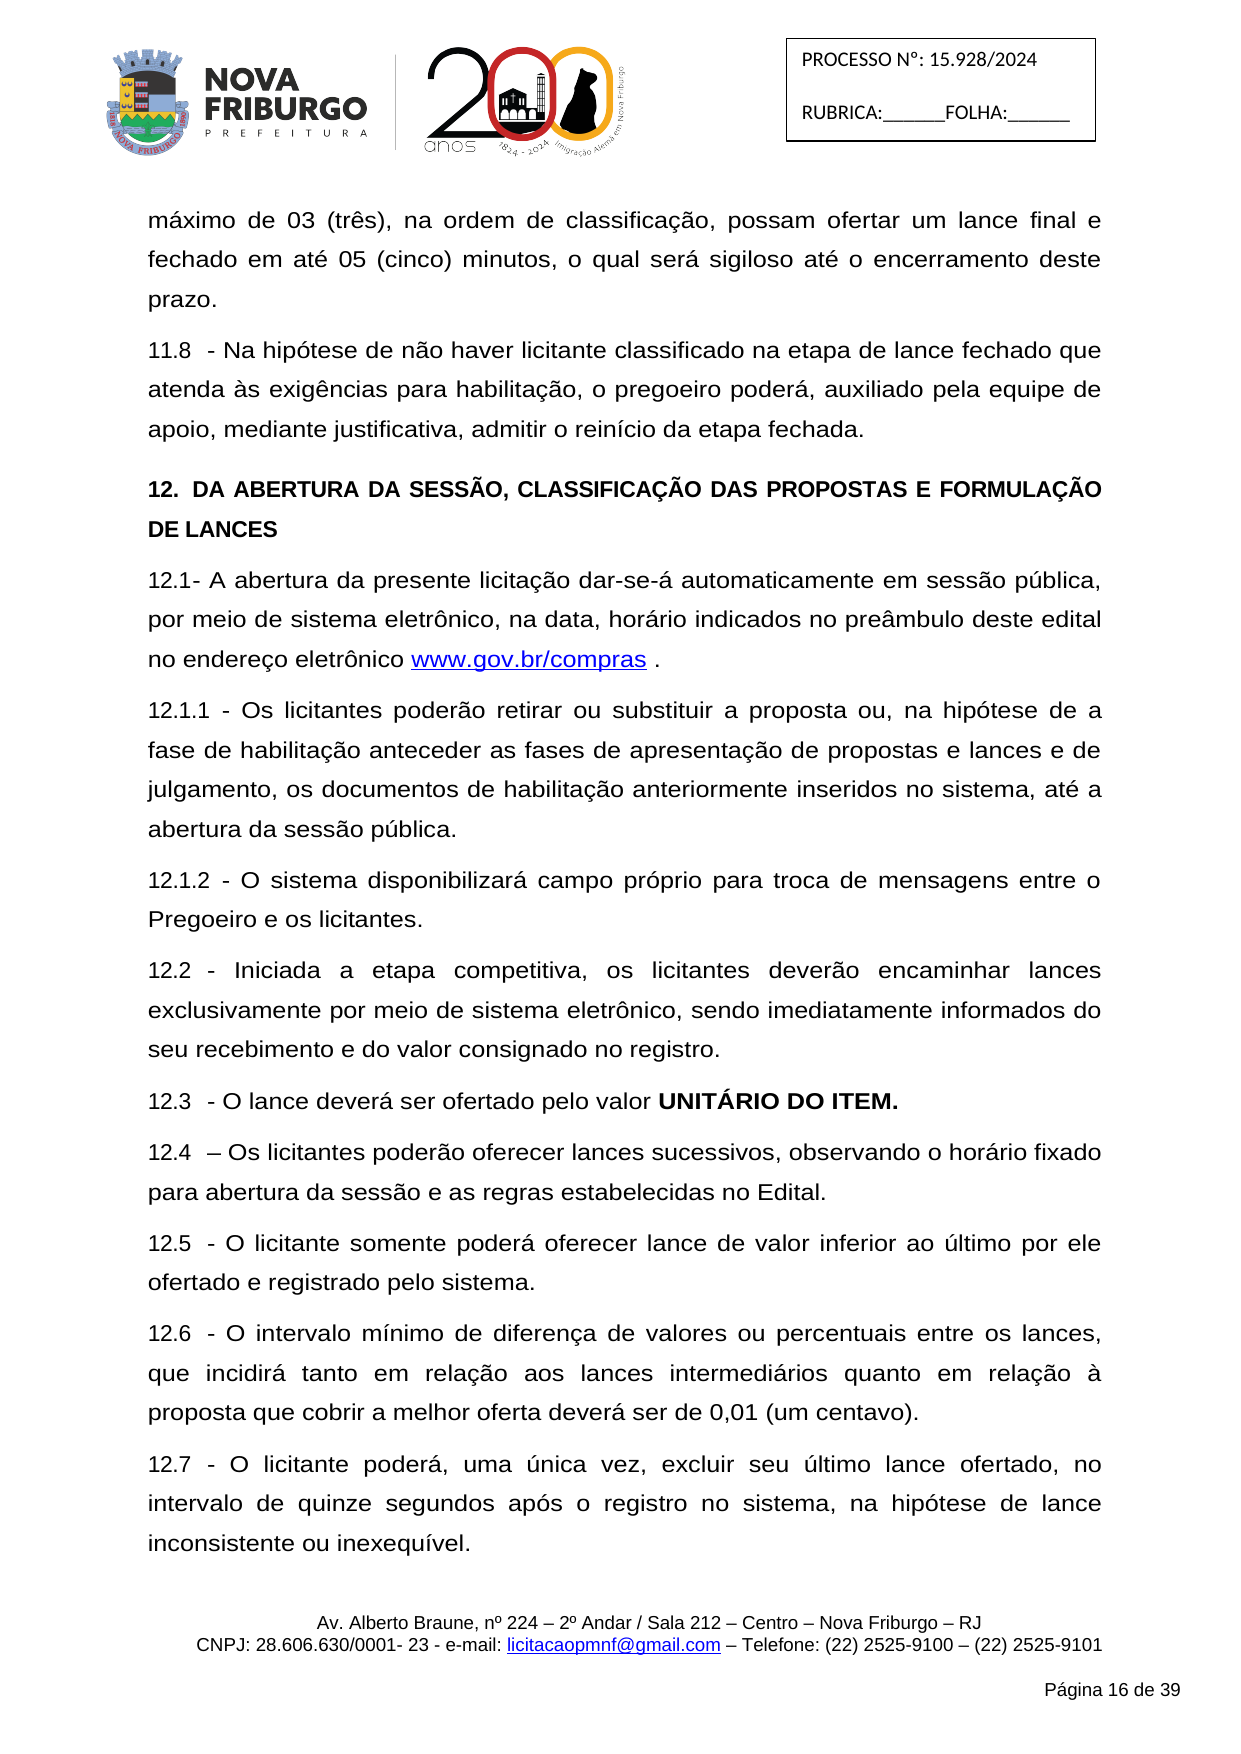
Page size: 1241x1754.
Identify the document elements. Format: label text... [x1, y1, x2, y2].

list - A abertura da presente licitação dar-se-á automaticamente em sessão pública, por meio de sistema eletrônico, na data, horário indicados no preâmbulo deste edital no endereço eletrônico www.gov.br/compras . [148, 567, 1103, 672]
list - O lance deverá ser ofertado pelo valor UNITÁRIO DO ITEM. [148, 1088, 1103, 1114]
list - O licitante poderá, uma única vez, excluir seu último lance ofertado, no intervalo de quinze segundos após o registro no sistema, na hipótese de lance inconsistente ou inexequível. [148, 1451, 1103, 1556]
list - Os licitantes poderão retirar ou substituir a proposta ou, na hipótese de a fase de habilitação anteceder as fases de apresentação de propostas e lances e de julgamento, os documentos de habilitação anteriormente inseridos no sistema, até a abertura da sessão pública. [148, 697, 1103, 842]
picture [79, 14, 657, 185]
list - O sistema disponibilizará campo próprio para troca de mensagens entre o Pregoeiro e os licitantes. [148, 867, 1103, 933]
list - Na hipótese de não haver licitante classificado na etapa de lance fechado que atenda às exigências para habilitação, o pregoeiro poderá, auxiliado pela equipe de apoio, mediante justificativa, admitir o reinício da etapa fechada. [148, 337, 1103, 442]
list - O intervalo mínimo de diferença de valores ou percentuais entre os lances, que incidirá tanto em relação aos lances intermediários quanto em relação à proposta que cobrir a melhor oferta deverá ser de 0,01 (um centavo). [148, 1320, 1103, 1426]
list - Iniciada a etapa competitiva, os licitantes deverão encaminhar lances exclusivamente por meio de sistema eletrônico, sendo imediatamente informados do seu recebimento e do valor consignado no registro. [148, 957, 1103, 1063]
list - O licitante somente poderá oferecer lance de valor inferior ao último por ele ofertado e registrado pelo sistema. [148, 1230, 1103, 1296]
list DA ABERTURA DA SESSÃO, CLASSIFICAÇÃO DAS PROPOSTAS E FORMULAÇÃO DE LANCES [148, 476, 1103, 542]
list – Os licitantes poderão oferecer lances sucessivos, observando o horário fixado para abertura da sessão e as regras estabelecidas no Edital. [148, 1139, 1103, 1205]
